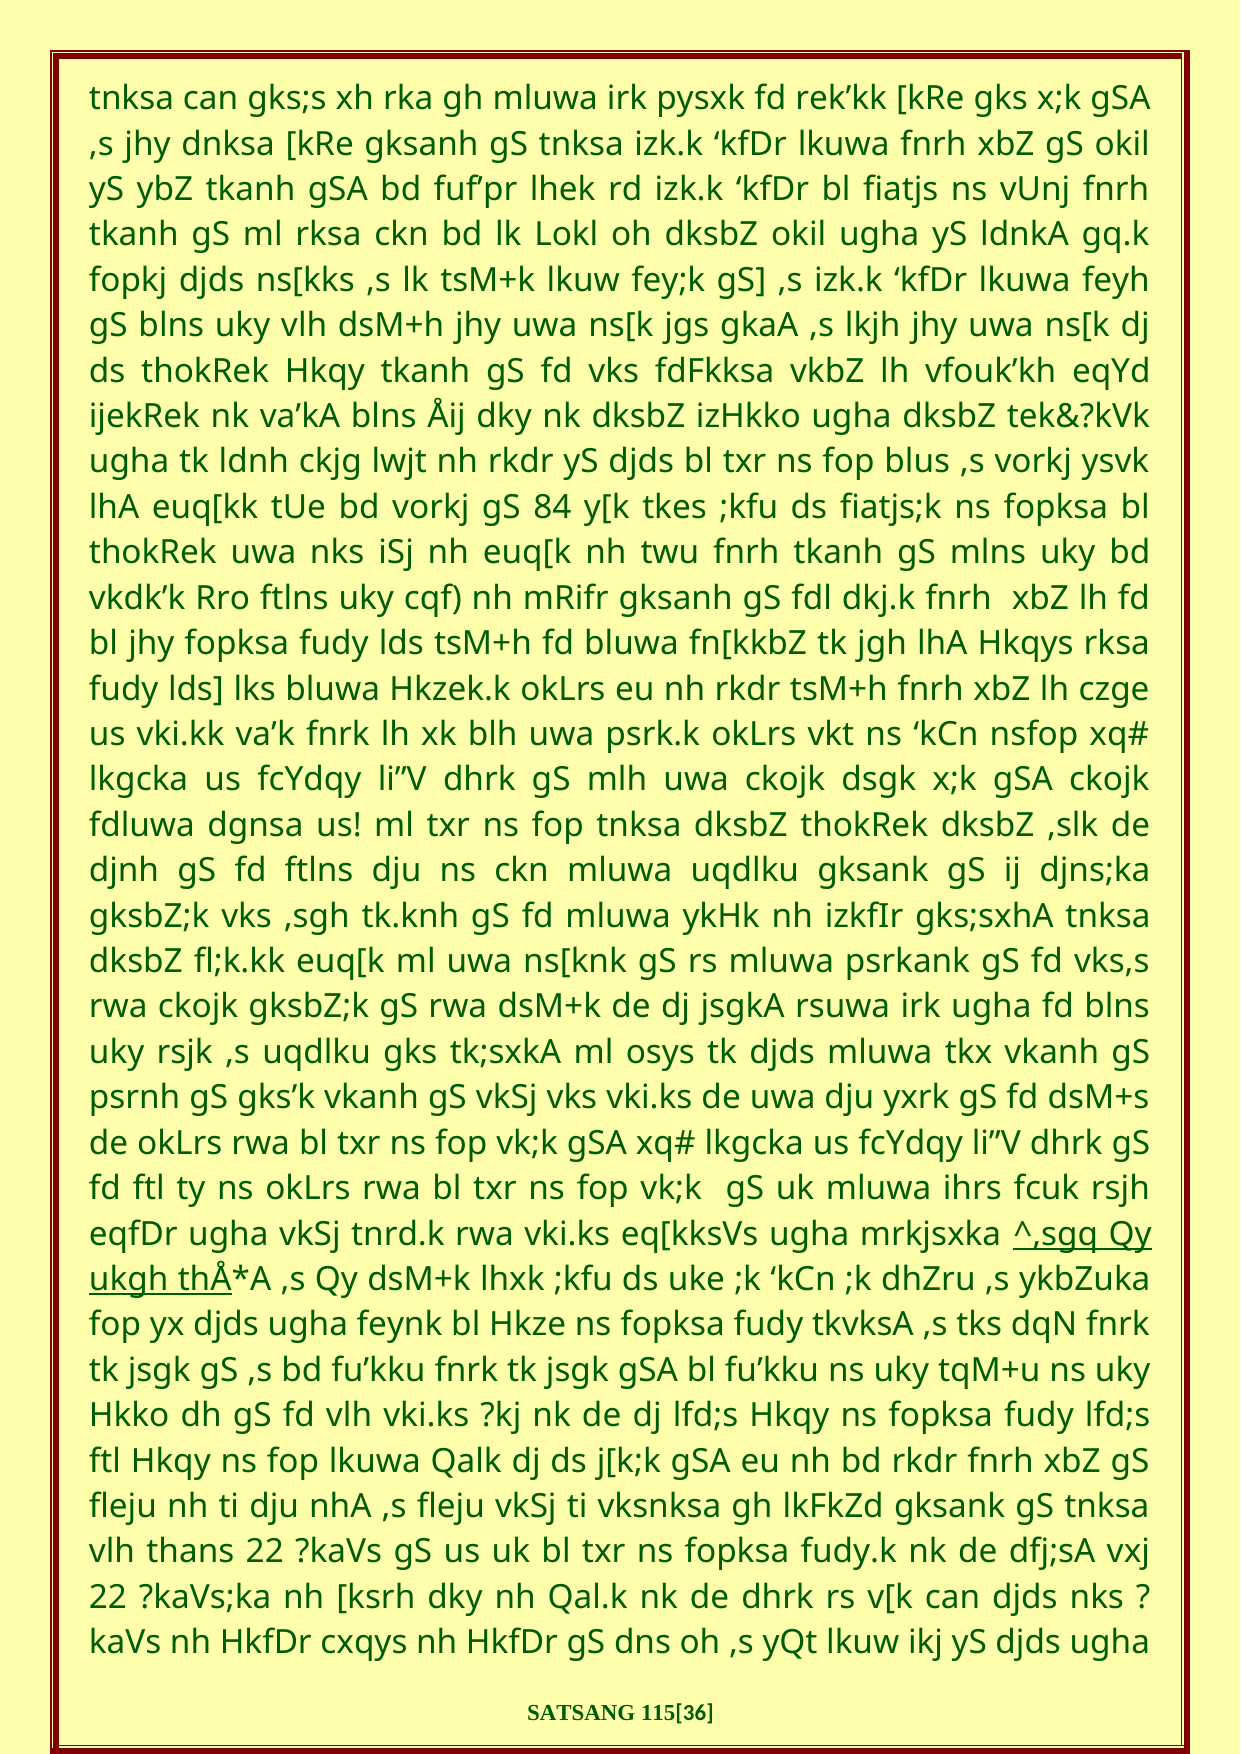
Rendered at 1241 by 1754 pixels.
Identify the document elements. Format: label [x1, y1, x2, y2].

text [89, 74, 1152, 1663]
